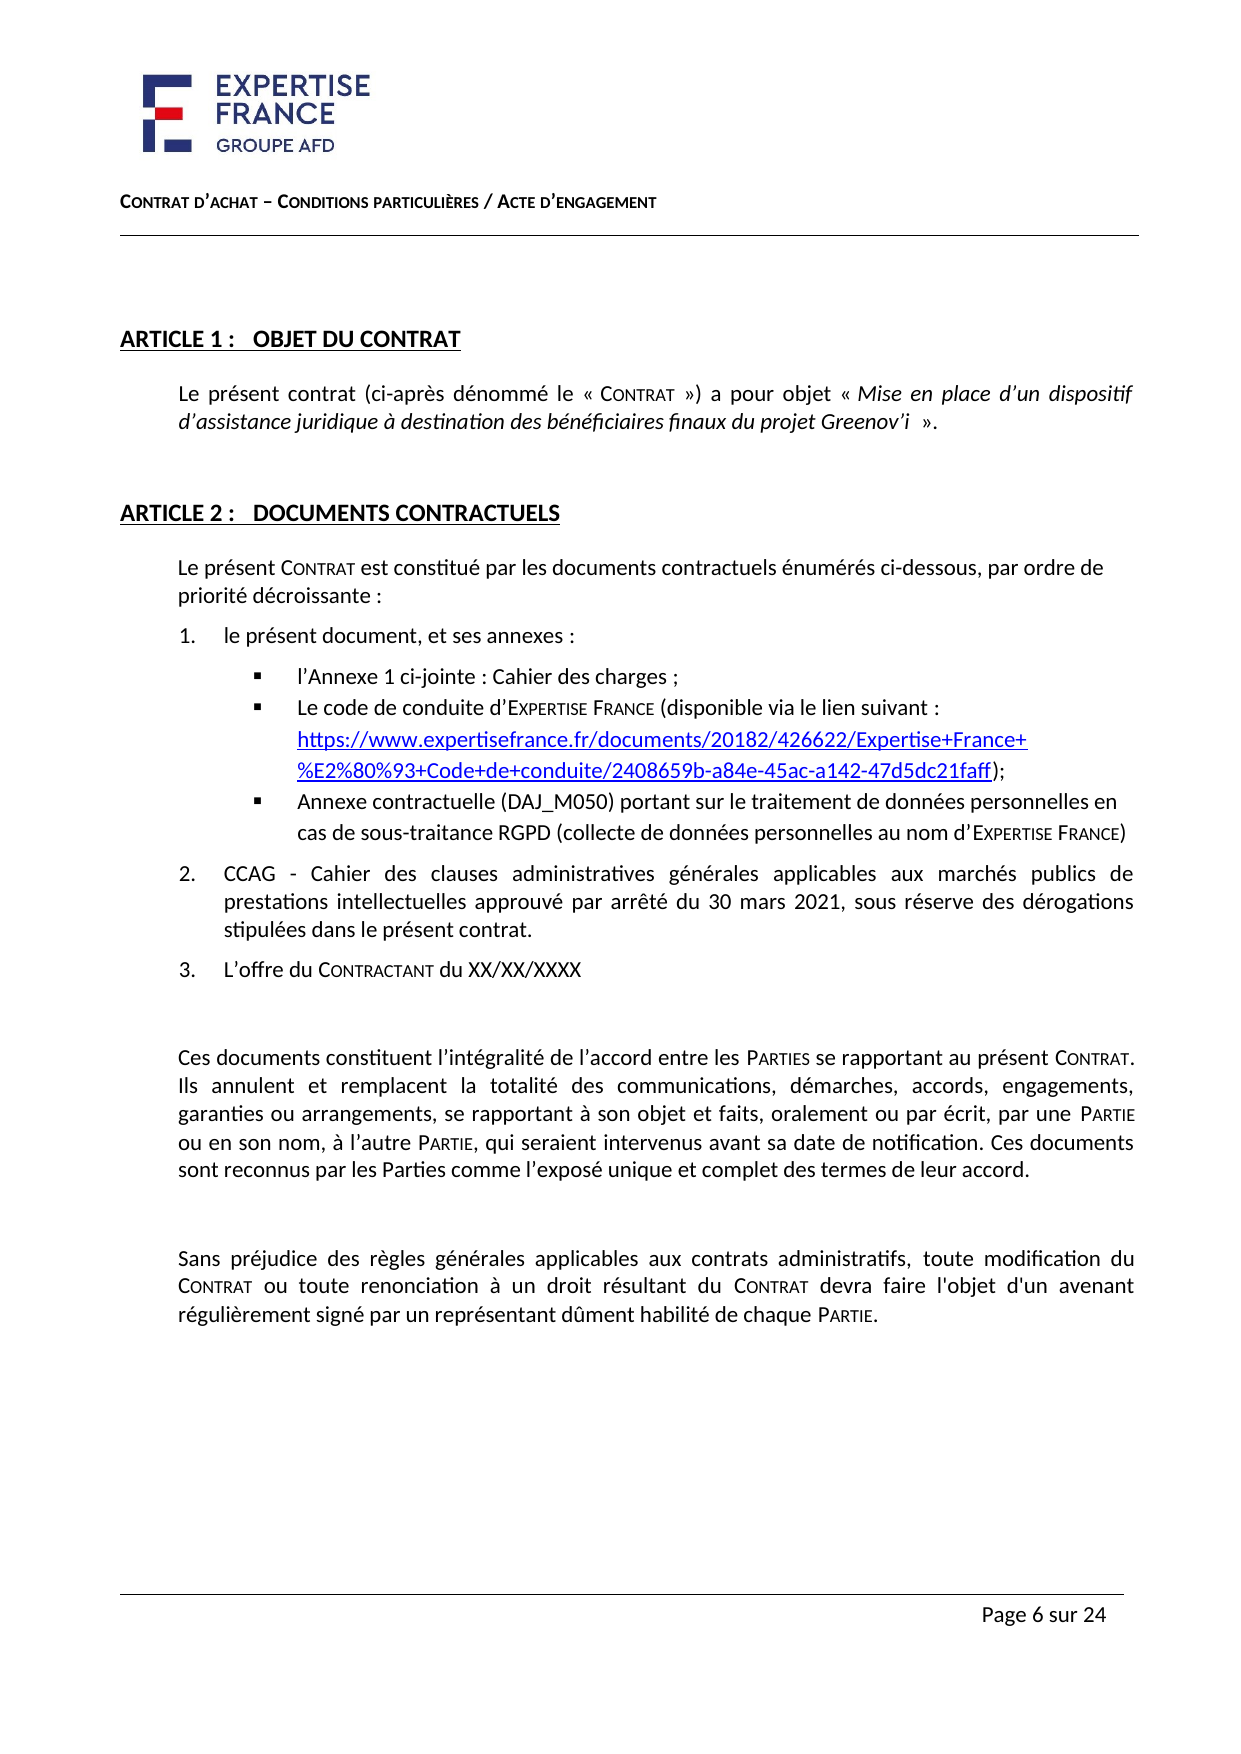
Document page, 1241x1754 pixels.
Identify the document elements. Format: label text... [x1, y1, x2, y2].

text Le présent contrat (ci-après dénommé le « Contrat ») a pour objet « Mise en place d’un dispositif d’assistance juridique à destination des bénéficiaires finaux du projet Greenov’i ». [178, 379, 1135, 435]
list Documents contractuels [120, 498, 1135, 528]
list CCAG - Cahier des clauses administratives générales applicables aux marchés publics de prestations intellectuelles approuvé par arrêté du 30 mars 2021, sous réserve des dérogations stipulées dans le présent contrat. [178, 859, 1135, 943]
list Objet du contrat [120, 323, 1135, 354]
list le présent document, et ses annexes : [178, 622, 1135, 650]
text Le présent Contrat est constitué par les documents contractuels énumérés ci-dessous, par ordre de priorité décroissante : [178, 553, 1135, 609]
list l’Annexe 1 ci-jointe : Cahier des charges ; [252, 662, 1135, 690]
text Ces documents constituent l’intégralité de l’accord entre les Parties se rapportant au présent Contrat. Ils annulent et remplacent la totalité des communications, démarches, accords, engagements, garanties ou arrangements, se rapportant à son objet et faits, oralement ou par écrit, par une Partie ou en son nom, à l’autre Partie, qui seraient intervenus avant sa date de notification. Ces documents sont reconnus par les Parties comme l’exposé unique et complet des termes de leur accord. [178, 1043, 1135, 1184]
list L’offre du Contractant du XX/XX/XXXX [178, 956, 1135, 983]
text Sans préjudice des règles générales applicables aux contrats administratifs, toute modification du Contrat ou toute renonciation à un droit résultant du Contrat devra faire l'objet d'un avenant régulièrement signé par un représentant dûment habilité de chaque Partie. [178, 1244, 1135, 1328]
list Annexe contractuelle (DAJ_M050) portant sur le traitement de données personnelles en cas de sous-traitance RGPD (collecte de données personnelles au nom d’Expertise France) [252, 784, 1135, 846]
picture [120, 41, 397, 183]
list Le code de conduite d’Expertise France (disponible via le lien suivant : https://www.expertisefrance.fr/documents/20182/426622/Expertise+France+%E2%80%93+Code+de+conduite/2408659b-a84e-45ac-a142-47d5dc21faff); [252, 690, 1135, 784]
